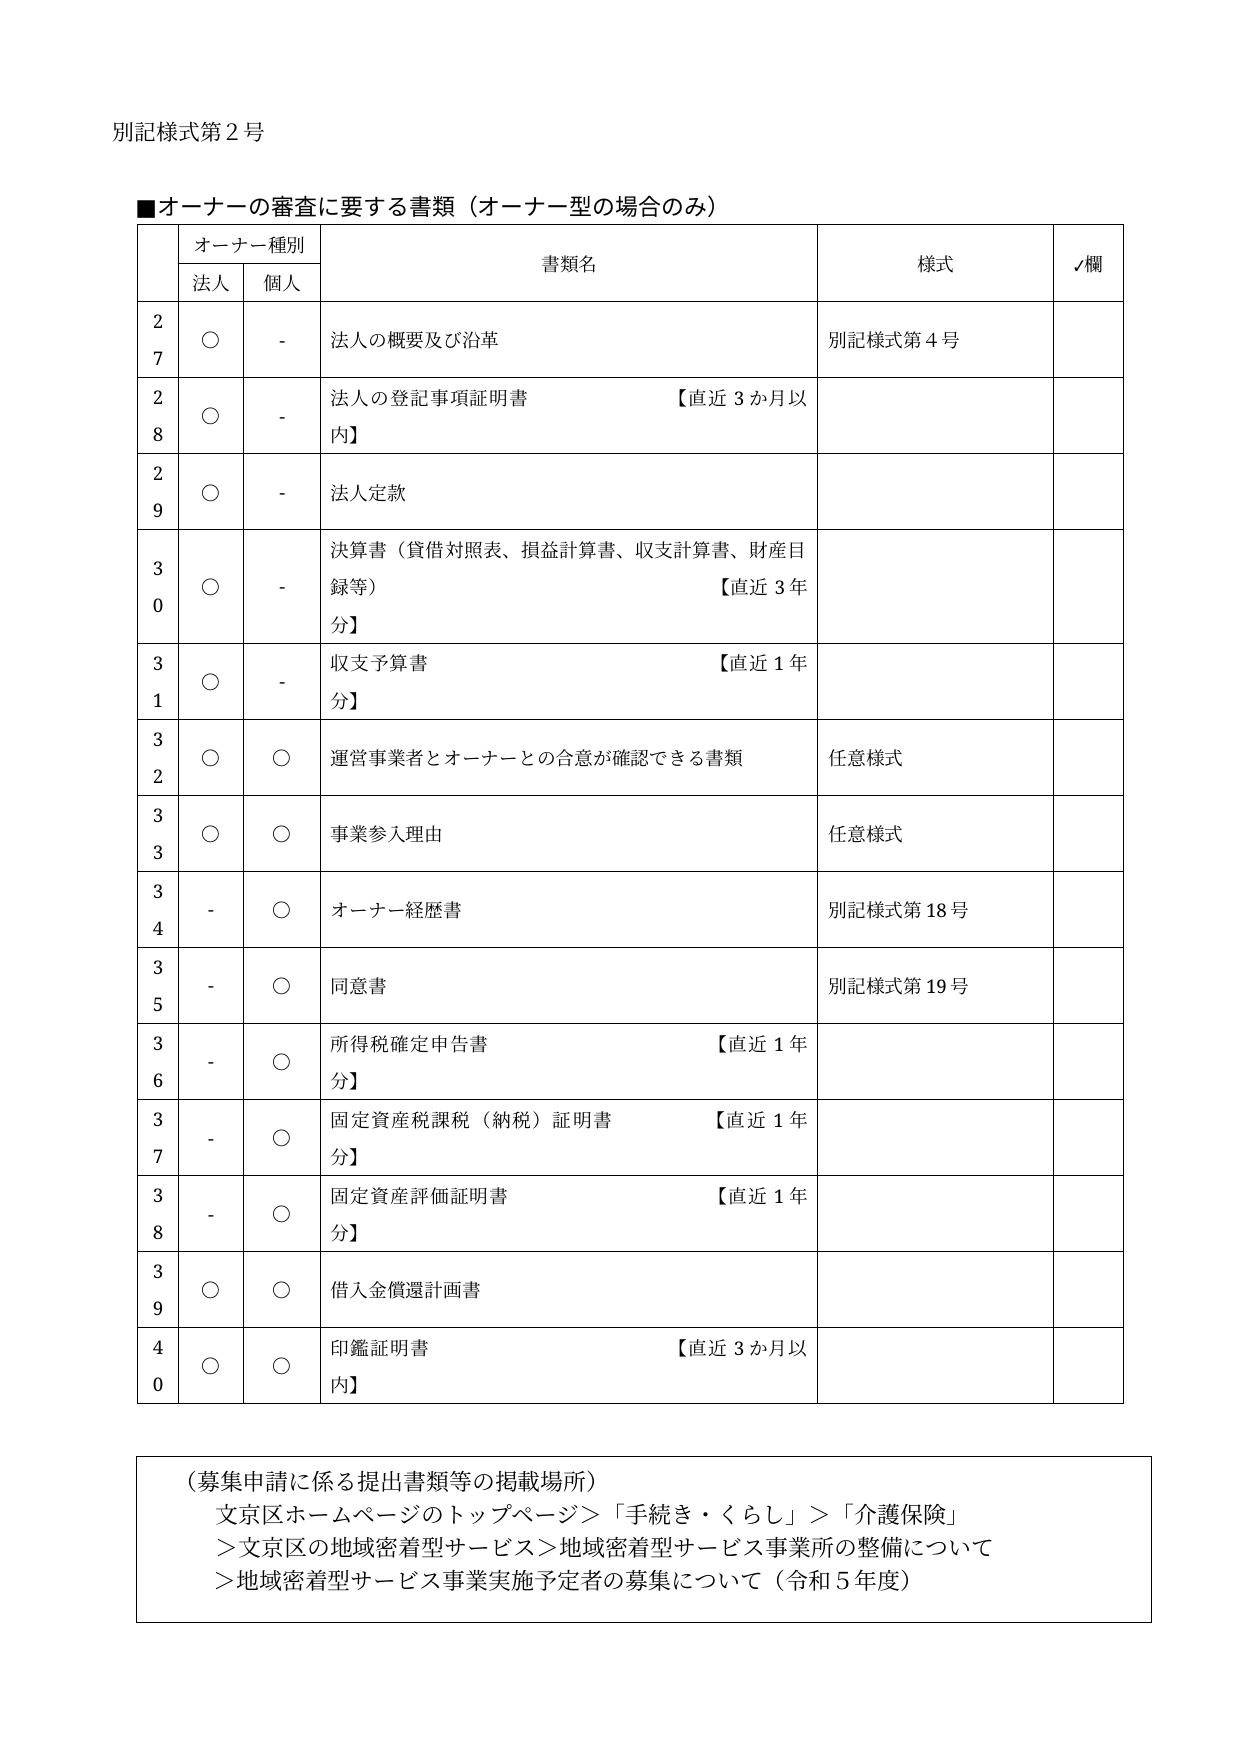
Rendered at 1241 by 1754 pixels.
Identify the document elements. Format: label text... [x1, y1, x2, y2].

table_cell [1054, 644, 1123, 719]
table_cell 〇 [179, 720, 243, 795]
table_cell 〇 [179, 644, 243, 719]
table_cell [1054, 796, 1123, 871]
table_cell 収支予算書 【直近1年分】 [321, 644, 817, 719]
table_cell 34 [138, 872, 178, 947]
table_cell 〇 [244, 1252, 320, 1327]
table_cell [1054, 1100, 1123, 1175]
table_cell [818, 530, 1053, 643]
table_cell 〇 [244, 1328, 320, 1403]
table_cell [1054, 302, 1123, 377]
table_cell - [244, 644, 320, 719]
table_header 様式 [818, 225, 1053, 301]
table_cell 31 [138, 644, 178, 719]
table_header 書類名 [321, 225, 817, 301]
table_cell 〇 [179, 378, 243, 453]
table_cell 法人定款 [321, 454, 817, 529]
table_cell 決算書（貸借対照表、損益計算書、収支計算書、財産目録等） 【直近3年分】 [321, 530, 817, 643]
table_cell [818, 378, 1053, 453]
table_cell 32 [138, 720, 178, 795]
table_cell 〇 [179, 302, 243, 377]
table_cell 28 [138, 378, 178, 453]
table_cell 〇 [244, 796, 320, 871]
text ■オーナーの審査に要する書類（オーナー型の場合のみ） [112, 187, 1128, 224]
table_cell - [244, 302, 320, 377]
table_cell 36 [138, 1024, 178, 1099]
table_header ✔欄 [1054, 225, 1123, 301]
table_cell 〇 [179, 1328, 243, 1403]
table_cell 29 [138, 454, 178, 529]
table_cell 〇 [244, 1176, 320, 1251]
table_cell - [179, 1100, 243, 1175]
table_cell [818, 1024, 1053, 1099]
table_cell 〇 [179, 796, 243, 871]
table_cell [1054, 454, 1123, 529]
table_cell 借入金償還計画書 [321, 1252, 817, 1327]
table_cell - [244, 530, 320, 643]
table_cell 〇 [179, 1252, 243, 1327]
table_cell 別記様式第19号 [818, 948, 1053, 1023]
table_cell 〇 [179, 530, 243, 643]
table_cell 〇 [179, 454, 243, 529]
table_cell オーナー経歴書 [321, 872, 817, 947]
table_cell 任意様式 [818, 796, 1053, 871]
table_cell - [179, 872, 243, 947]
table_cell 所得税確定申告書 【直近1年分】 [321, 1024, 817, 1099]
table_cell [818, 644, 1053, 719]
table_cell 〇 [244, 872, 320, 947]
table_cell 任意様式 [818, 720, 1053, 795]
table_cell [1054, 948, 1123, 1023]
table_cell 事業参入理由 [321, 796, 817, 871]
table_cell 37 [138, 1100, 178, 1175]
table_cell 27 [138, 302, 178, 377]
table_cell [1054, 872, 1123, 947]
table_cell 〇 [244, 1100, 320, 1175]
table_cell 個人 [244, 264, 320, 301]
table_cell [818, 1176, 1053, 1251]
table_cell 同意書 [321, 948, 817, 1023]
table_cell [818, 1252, 1053, 1327]
table_cell 〇 [244, 948, 320, 1023]
table_cell 40 [138, 1328, 178, 1403]
text 別記様式第２号 [112, 112, 1128, 149]
table_cell - [179, 1024, 243, 1099]
table_cell 別記様式第18号 [818, 872, 1053, 947]
table_cell [1054, 378, 1123, 453]
table_cell 〇 [244, 720, 320, 795]
table_cell [1054, 1024, 1123, 1099]
table_cell - [244, 378, 320, 453]
table_cell - [179, 948, 243, 1023]
table_cell 30 [138, 530, 178, 643]
table_cell 別記様式第４号 [818, 302, 1053, 377]
table_cell 法人の登記事項証明書 【直近3か月以内】 [321, 378, 817, 453]
table_cell [1054, 1252, 1123, 1327]
table_header [138, 225, 178, 301]
table_cell 法人の概要及び沿革 [321, 302, 817, 377]
table_cell 法人 [179, 264, 243, 301]
table_cell - [179, 1176, 243, 1251]
table_cell [818, 1100, 1053, 1175]
table_cell [1054, 720, 1123, 795]
table_header オーナー種別 [179, 225, 320, 263]
table_cell 固定資産税課税（納税）証明書 【直近1年分】 [321, 1100, 817, 1175]
table_cell 35 [138, 948, 178, 1023]
table_cell 印鑑証明書 【直近3か月以内】 [321, 1328, 817, 1403]
table_cell [818, 454, 1053, 529]
table_cell 38 [138, 1176, 178, 1251]
table_cell 33 [138, 796, 178, 871]
table_cell [1054, 530, 1123, 643]
table_cell [1054, 1176, 1123, 1251]
table_cell 運営事業者とオーナーとの合意が確認できる書類 [321, 720, 817, 795]
table_cell 39 [138, 1252, 178, 1327]
table_cell 〇 [244, 1024, 320, 1099]
table_cell 固定資産評価証明書 【直近1年分】 [321, 1176, 817, 1251]
table_cell [818, 1328, 1053, 1403]
table_cell - [244, 454, 320, 529]
table_cell [1054, 1328, 1123, 1403]
